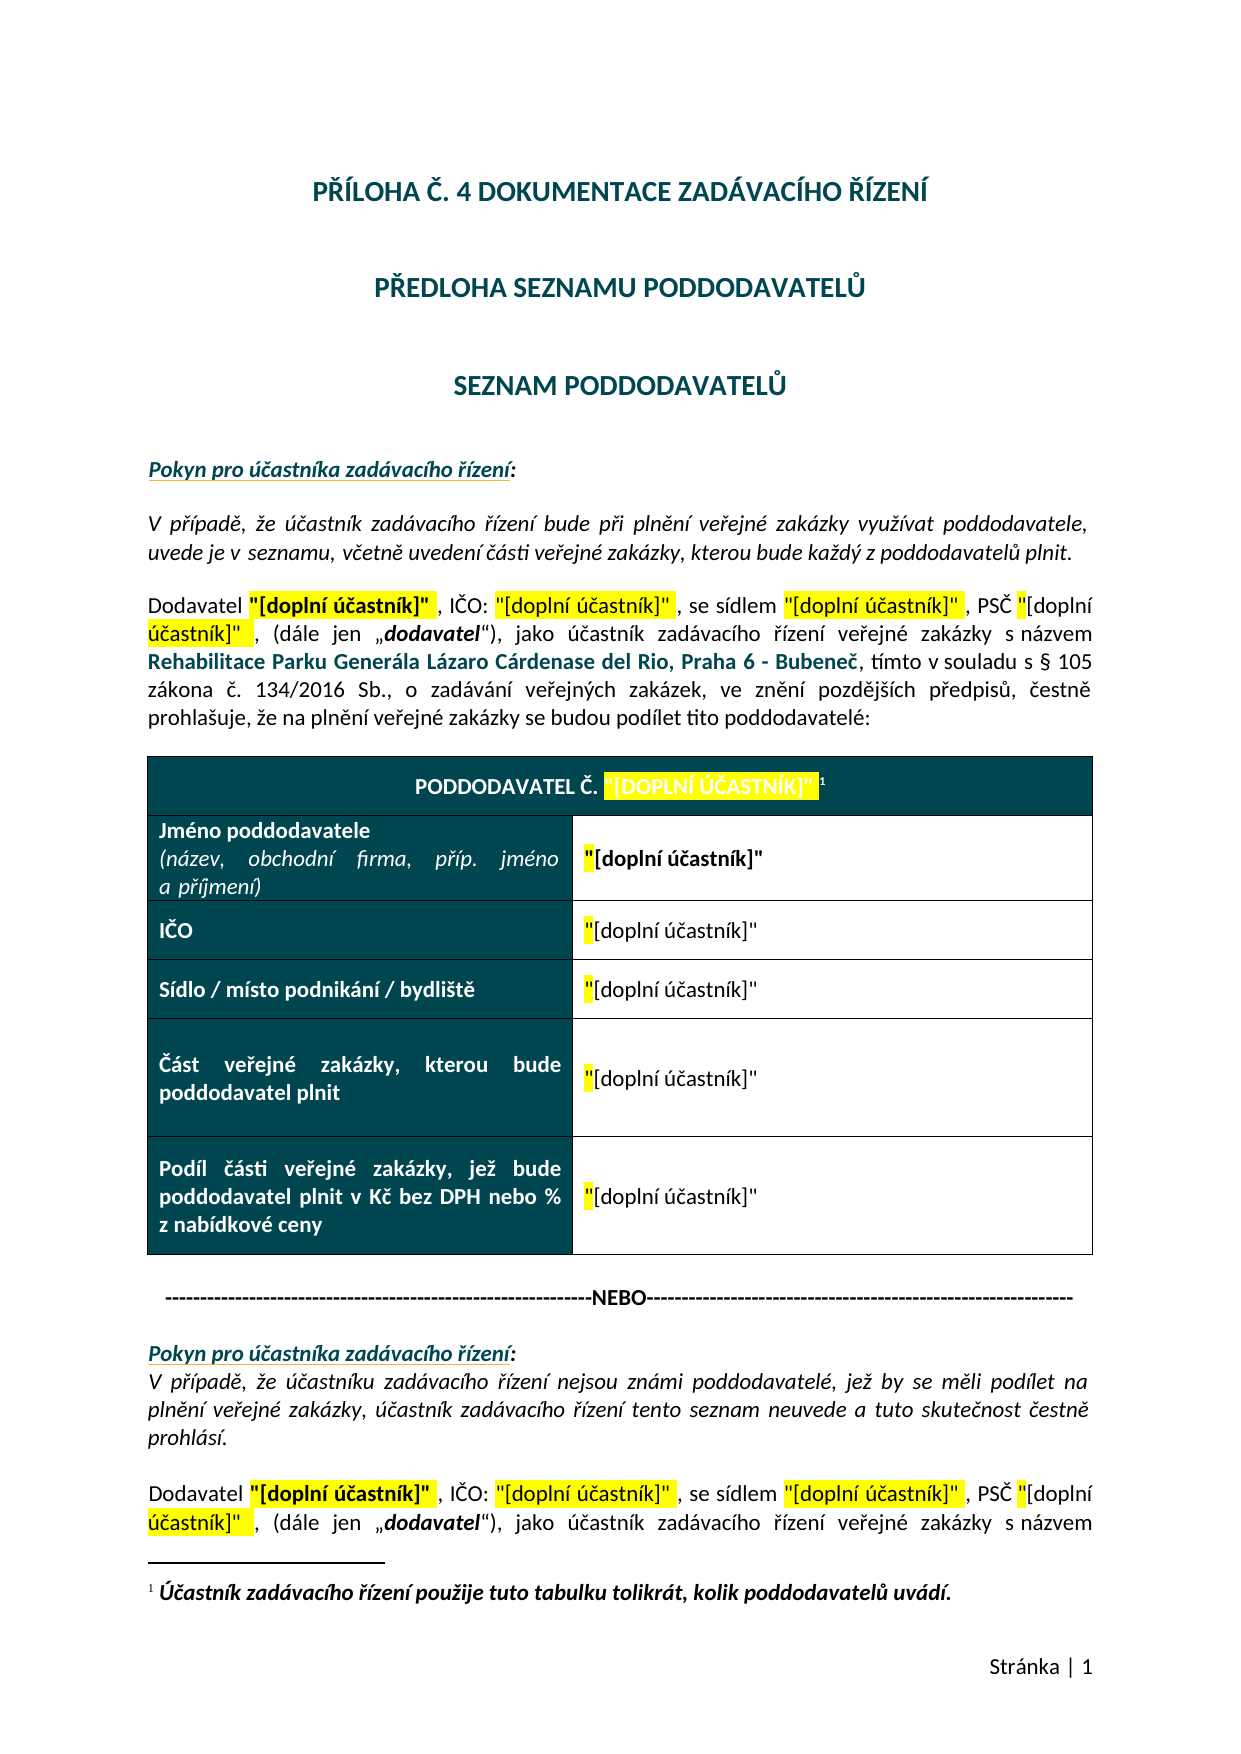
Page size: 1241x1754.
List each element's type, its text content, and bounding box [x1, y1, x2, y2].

table_cell [573, 1137, 1092, 1254]
table_cell Podíl části veřejné zakázky, jež bude poddodavatel plnit v Kč bez DPH nebo % z nabídkové ceny [148, 1137, 572, 1254]
text V případě, že účastník zadávacího řízení bude při plnění veřejné zakázky využívat poddodavatele, uvede je v seznamu, včetně uvedení části veřejné zakázky, kterou bude každý z poddodavatelů plnit. [148, 509, 1093, 566]
table_cell IČO [148, 901, 572, 959]
table_cell Sídlo / místo podnikání / bydliště [148, 960, 572, 1018]
table_cell [573, 1019, 1092, 1136]
text -------------------------------------------------------------NEBO------------------------------------------------------------- [148, 1283, 1093, 1311]
text SEZNAM PODDODAVATELŮ [148, 367, 1093, 403]
table_cell Jméno poddodavatele (název, obchodní firma, příp. jméno a příjmení) [148, 816, 572, 900]
table_cell [573, 960, 1092, 1018]
text PŘEDLOHA SEZNAMU PODDODAVATELŮ [148, 269, 1093, 304]
table_cell [573, 816, 1092, 900]
text Pokyn pro účastníka zadávacího řízení: [148, 1339, 1093, 1367]
table_cell [573, 901, 1092, 959]
table_header PODDODAVATEL Č. [148, 757, 1092, 815]
text Pokyn pro účastníka zadávacího řízení: [148, 456, 1093, 484]
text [148, 1479, 1093, 1536]
text Dodavatel , IČO: , se sídlem , PSČ , (dále jen „dodavatel“), jako účastník zadávacího řízení veřejné zakázky s názvem Rehabilitace Parku Generála Lázaro Cárdenase del Rio, Praha 6 - Bubeneč, tímto v souladu s § 105 zákona č. 134/2016 Sb., o zadávání veřejných zakázek, ve znění pozdějších předpisů, čestně prohlašuje, že na plnění veřejné zakázky se budou podílet tito poddodavatelé: [148, 591, 1093, 731]
text V případě, že účastníku zadávacího řízení nejsou známi poddodavatelé, jež by se měli podílet na plnění veřejné zakázky, účastník zadávacího řízení tento seznam neuvede a tuto skutečnost čestně prohlásí. [148, 1367, 1093, 1452]
text PŘÍLOHA Č. 4 DOKUMENTACE ZADÁVACÍHO ŘÍZENÍ [148, 173, 1093, 208]
table_cell Část veřejné zakázky, kterou bude poddodavatel plnit [148, 1019, 572, 1136]
